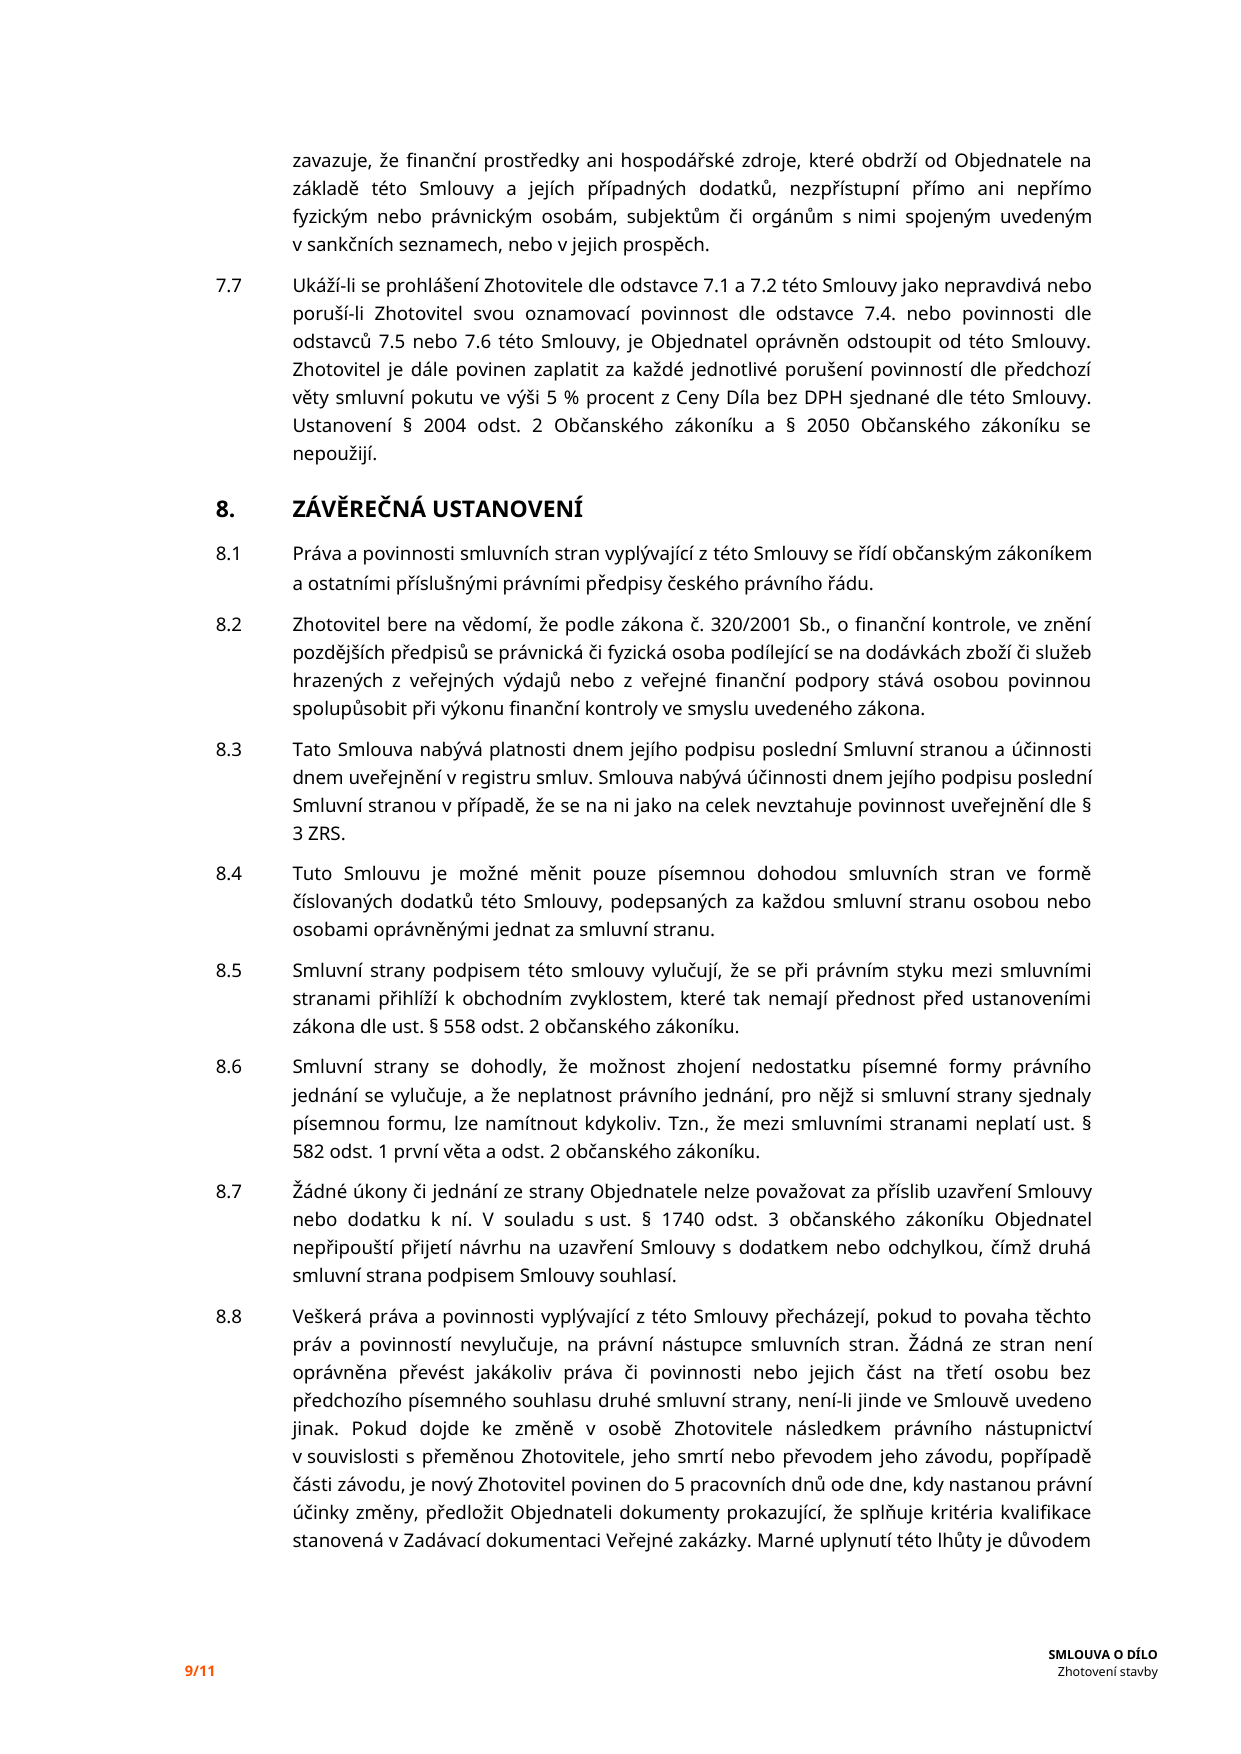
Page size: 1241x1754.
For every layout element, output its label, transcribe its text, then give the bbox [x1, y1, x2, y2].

text Smluvní strany podpisem této smlouvy vylučují, že se při právním styku mezi smluvními stranami přihlíží k obchodním zvyklostem, které tak nemají přednost před ustanoveními zákona dle ust. § 558 odst. 2 občanského zákoníku. [216, 957, 1093, 1039]
text Tuto Smlouvu je možné měnit pouze písemnou dohodou smluvních stran ve formě číslovaných dodatků této Smlouvy, podepsaných za každou smluvní stranu osobou nebo osobami oprávněnými jednat za smluvní stranu. [216, 861, 1093, 942]
text Ukáží-li se prohlášení Zhotovitele dle odstavce 7.1 a 7.2 této Smlouvy jako nepravdivá nebo poruší-li Zhotovitel svou oznamovací povinnost dle odstavce 7.4. nebo povinnosti dle odstavců 7.5 nebo 7.6 této Smlouvy, je Objednatel oprávněn odstoupit od této Smlouvy. Zhotovitel je dále povinen zaplatit za každé jednotlivé porušení povinností dle předchozí věty smluvní pokutu ve výši 5 % procent z Ceny Díla bez DPH sjednané dle této Smlouvy. Ustanovení § 2004 odst. 2 Občanského zákoníku a § 2050 Občanského zákoníku se nepoužijí. [216, 272, 1093, 466]
text ZÁVĚREČNÁ USTANOVENÍ [216, 493, 1093, 524]
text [216, 147, 1093, 257]
text Zhotovitel bere na vědomí, že podle zákona č. 320/2001 Sb., o finanční kontrole, ve znění pozdějších předpisů se právnická či fyzická osoba podílející se na dodávkách zboží či služeb hrazených z veřejných výdajů nebo z veřejné finanční podpory stává osobou povinnou spolupůsobit při výkonu finanční kontroly ve smyslu uvedeného zákona. [216, 612, 1093, 721]
text Smluvní strany se dohodly, že možnost zhojení nedostatku písemné formy právního jednání se vylučuje, a že neplatnost právního jednání, pro nějž si smluvní strany sjednaly písemnou formu, lze namítnout kdykoliv. Tzn., že mezi smluvními stranami neplatí ust. § 582 odst. 1 první věta a odst. 2 občanského zákoníku. [216, 1054, 1093, 1163]
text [216, 1303, 1093, 1553]
text Žádné úkony či jednání ze strany Objednatele nelze považovat za příslib uzavření Smlouvy nebo dodatku k ní. V souladu s ust. § 1740 odst. 3 občanského zákoníku Objednatel nepřipouští přijetí návrhu na uzavření Smlouvy s dodatkem nebo odchylkou, čímž druhá smluvní strana podpisem Smlouvy souhlasí. [216, 1178, 1093, 1288]
text Tato Smlouva nabývá platnosti dnem jejího podpisu poslední Smluvní stranou a účinnosti dnem uveřejnění v registru smluv. Smlouva nabývá účinnosti dnem jejího podpisu poslední Smluvní stranou v případě, že se na ni jako na celek nevztahuje povinnost uveřejnění dle § 3 ZRS. [216, 736, 1093, 846]
text Práva a povinnosti smluvních stran vyplývající z této Smlouvy se řídí občanským zákoníkem a ostatními příslušnými právními předpisy českého právního řádu. [216, 540, 1093, 596]
